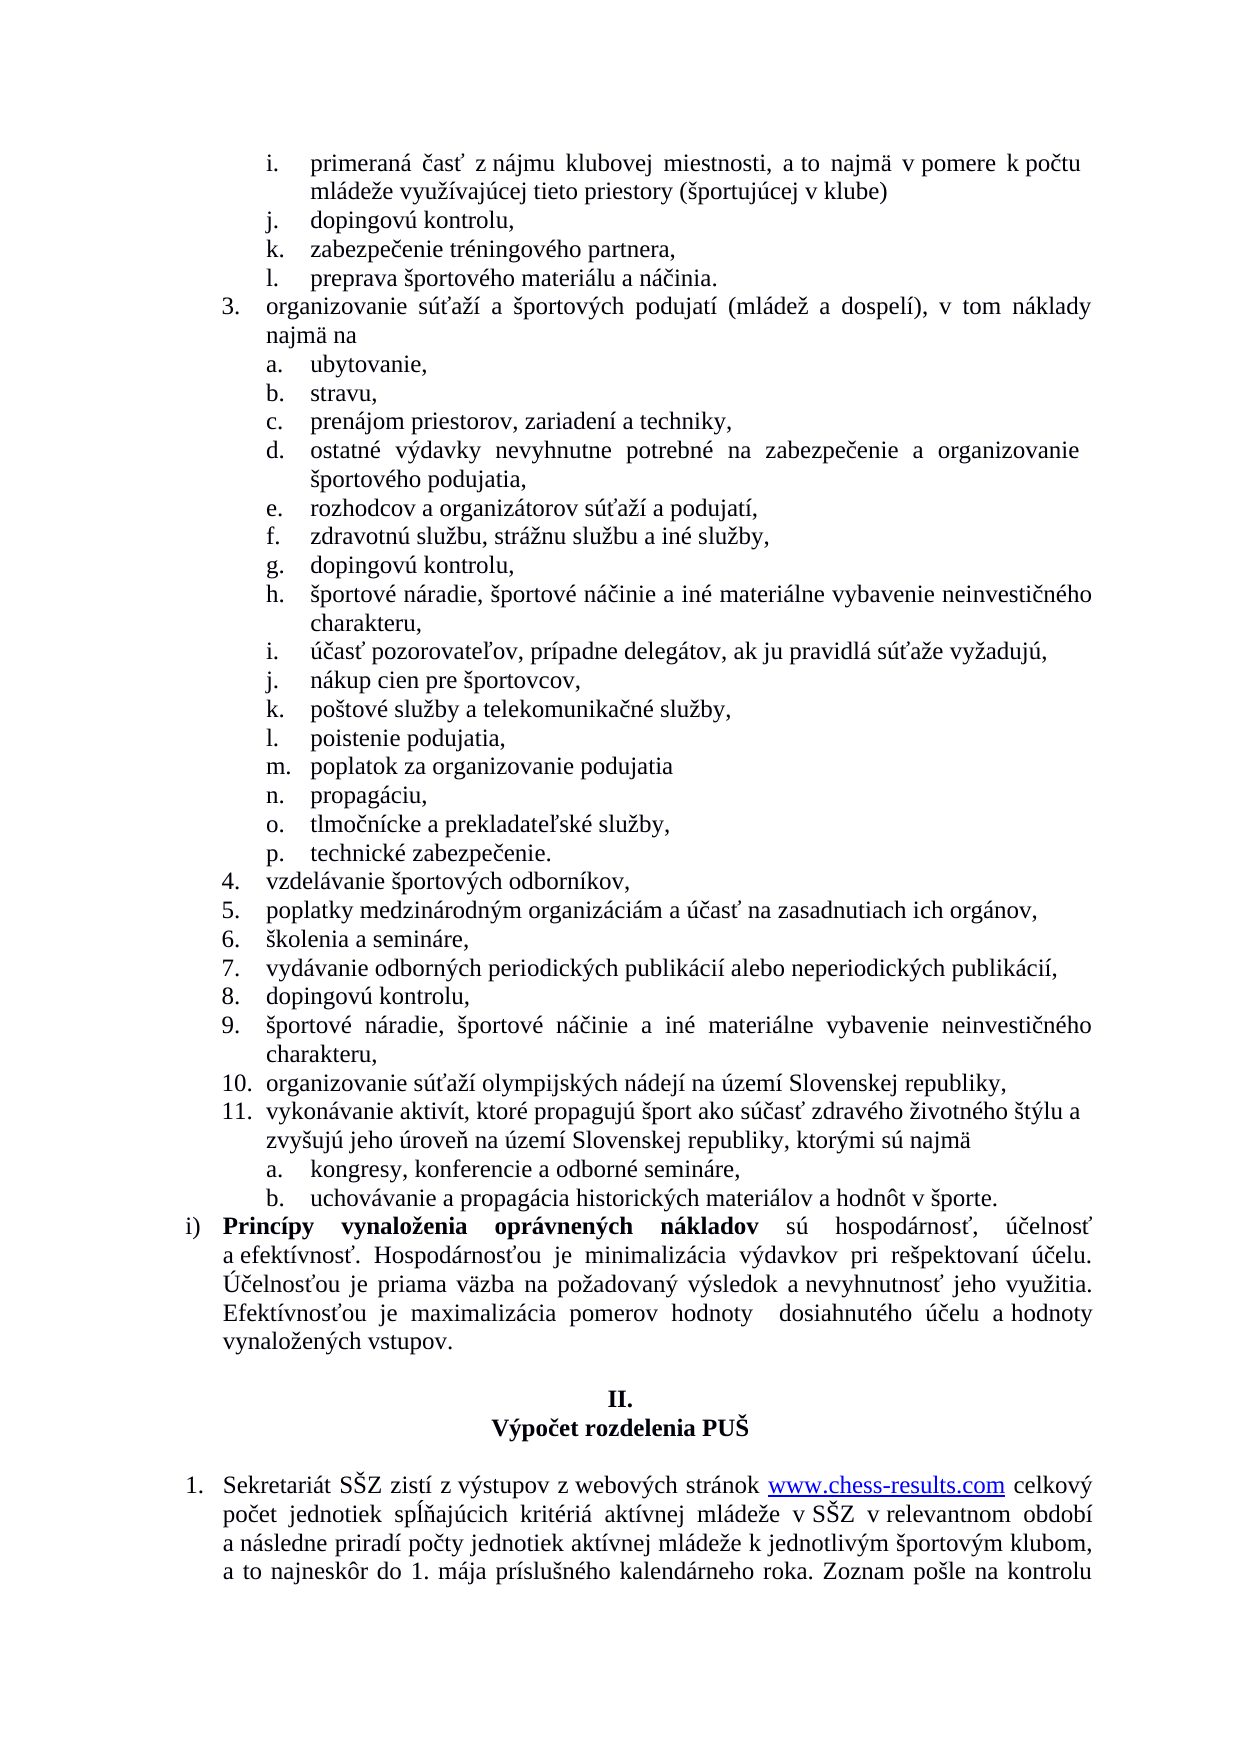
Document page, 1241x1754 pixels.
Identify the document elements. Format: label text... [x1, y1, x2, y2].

list dopingovú kontrolu, [221, 981, 1093, 1010]
list poplatky medzinárodným organizáciám a účasť na zasadnutiach ich orgánov, [221, 895, 1093, 924]
list vykonávanie aktivít, ktoré propagujú šport ako súčasť zdravého životného štýlu a zvyšujú jeho úroveň na území Slovenskej republiky, ktorými sú najmä [221, 1096, 1081, 1154]
list zabezpečenie tréningového partnera, [266, 234, 1093, 263]
list stravu, [266, 378, 1093, 406]
list organizovanie súťaží a športových podujatí (mládež a dospelí), v tom náklady najmä na [221, 291, 1093, 349]
list organizovanie súťaží olympijských nádejí na území Slovenskej republiky, [221, 1068, 1093, 1096]
list ostatné výdavky nevyhnutne potrebné na zabezpečenie a organizovanie športového podujatia, [266, 435, 1081, 493]
list propagáciu, [266, 780, 1093, 809]
list prenájom priestorov, zariadení a techniky, [266, 406, 1093, 435]
list kongresy, konferencie a odborné semináre, [266, 1154, 1093, 1183]
list Princípy vynaloženia oprávnených nákladov sú hospodárnosť, účelnosť a efektívnosť. Hospodárnosťou je minimalizácia výdavkov pri rešpektovaní účelu. Účelnosťou je priama väzba na požadovaný výsledok a nevyhnutnosť jeho využitia. Efektívnosťou je maximalizácia pomerov hodnoty dosiahnutého účelu a hodnoty vynaložených vstupov. [185, 1211, 1093, 1355]
list poistenie podujatia, [266, 723, 1093, 751]
list zdravotnú službu, strážnu službu a iné služby, [266, 521, 1093, 550]
list primeraná časť z nájmu klubovej miestnosti, a to najmä v pomere k počtu mládeže využívajúcej tieto priestory (športujúcej v klube) [266, 148, 1081, 205]
list ubytovanie, [266, 349, 1093, 378]
list účasť pozorovateľov, prípadne delegátov, ak ju pravidlá súťaže vyžadujú, [266, 636, 1093, 665]
list tlmočnícke a prekladateľské služby, [266, 809, 1093, 838]
list dopingovú kontrolu, [266, 550, 1093, 579]
text Výpočet rozdelenia PUŠ [148, 1413, 1093, 1441]
text II. [148, 1384, 1093, 1413]
list nákup cien pre športovcov, [266, 665, 1093, 694]
list preprava športového materiálu a náčinia. [266, 263, 1093, 291]
list dopingovú kontrolu, [266, 205, 1093, 234]
list poplatok za organizovanie podujatia [266, 751, 1093, 780]
list športové náradie, športové náčinie a iné materiálne vybavenie neinvestičného charakteru, [266, 579, 1093, 636]
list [185, 1470, 1093, 1585]
list rozhodcov a organizátorov súťaží a podujatí, [266, 493, 1093, 521]
list uchovávanie a propagácia historických materiálov a hodnôt v športe. [266, 1183, 1093, 1211]
list vzdelávanie športových odborníkov, [221, 866, 1093, 895]
list športové náradie, športové náčinie a iné materiálne vybavenie neinvestičného charakteru, [221, 1010, 1093, 1068]
list technické zabezpečenie. [266, 838, 1093, 866]
list poštové služby a telekomunikačné služby, [266, 694, 1093, 723]
list vydávanie odborných periodických publikácií alebo neperiodických publikácií, [221, 953, 1093, 981]
list školenia a semináre, [221, 924, 1093, 953]
